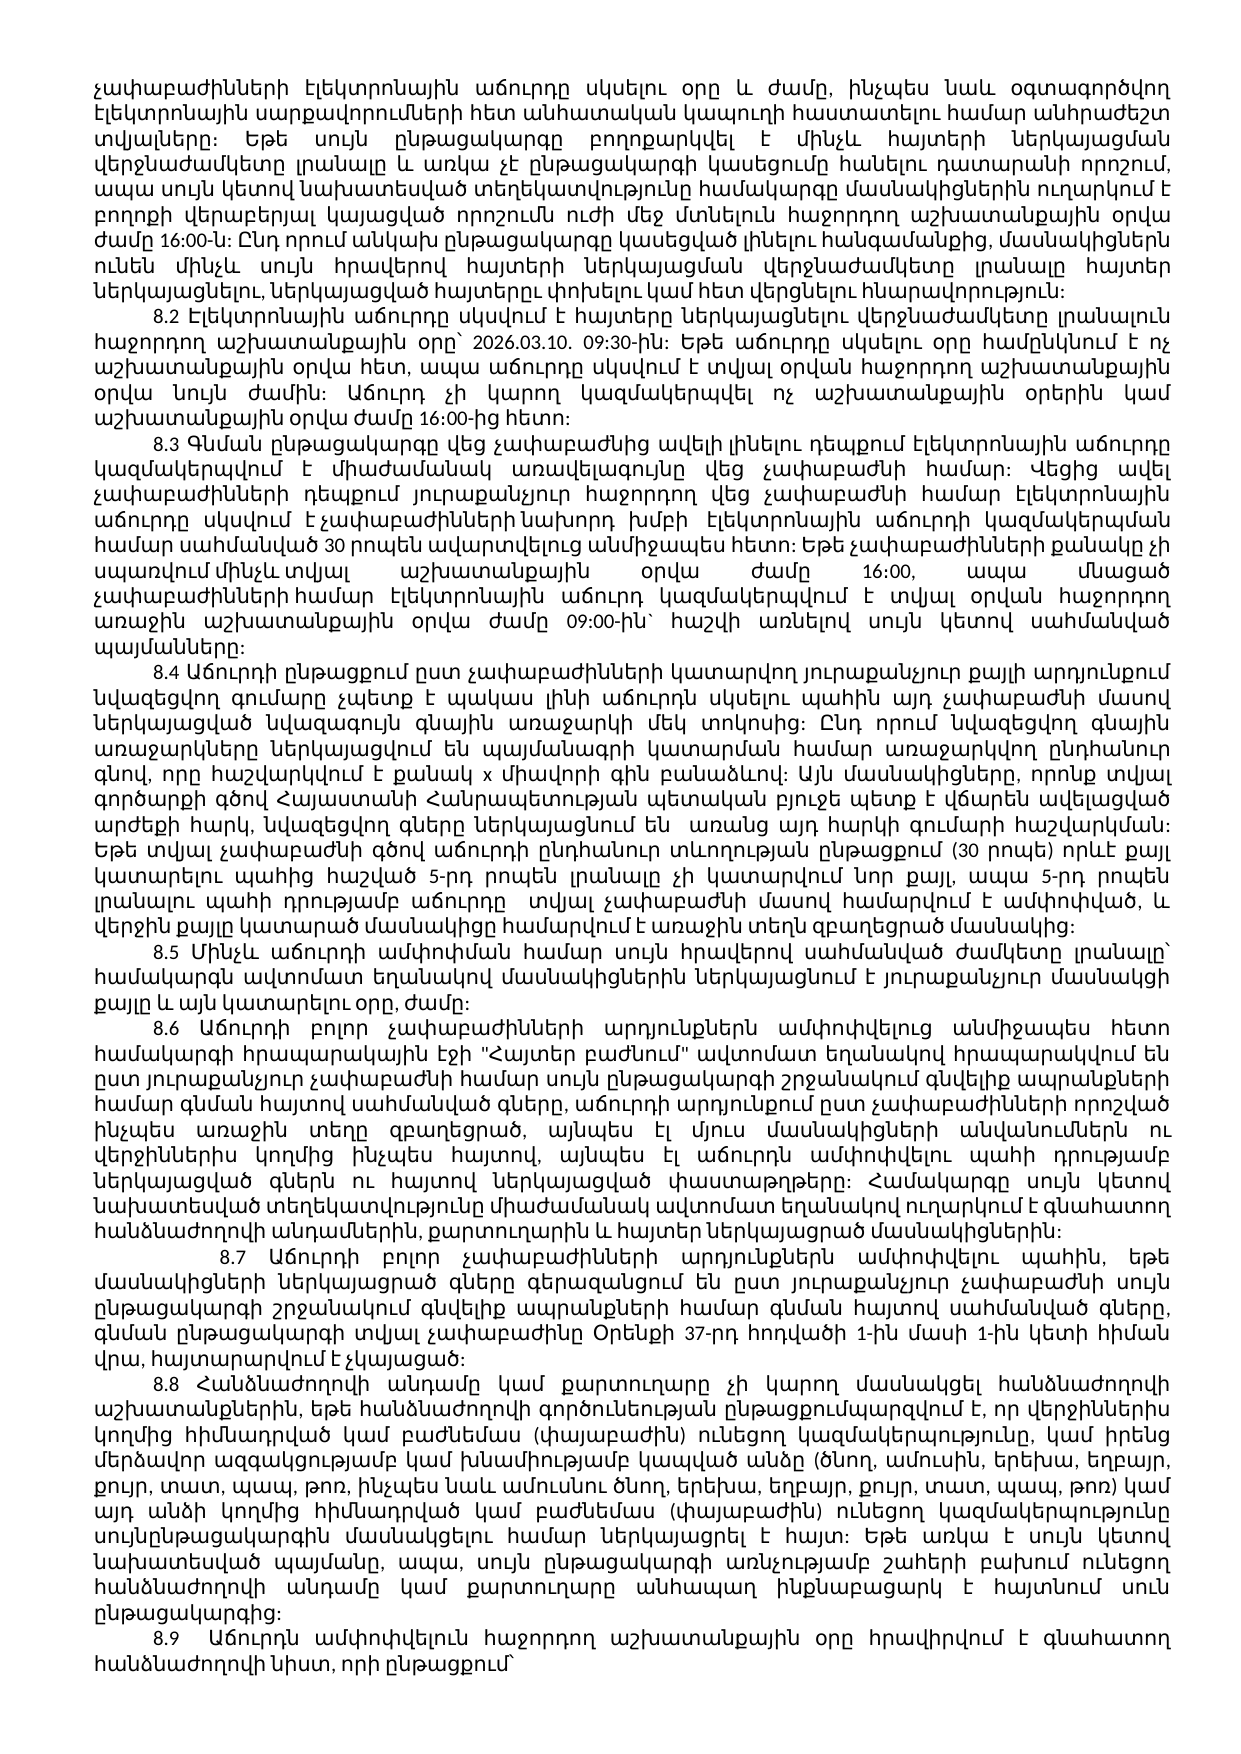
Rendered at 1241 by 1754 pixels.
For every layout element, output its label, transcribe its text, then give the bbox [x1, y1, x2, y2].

text 8.5 Մինչև աճուրդի ամփոփման համար սույն հրավերով սահմանված ժամկետը լրանալը՝ համակարգն ավտոմատ եղանակով մասնակիցներին ներկայացնում է յուրաքանչյուր մասնակցի քայլը և այն կատարելու օրը, ժամը: [94, 939, 1171, 1015]
text 8.3 Գնման ընթացակարգը վեց չափաբաժնից ավելի լինելու դեպքում էլեկտրոնային աճուրդը կազմակերպվում է միաժամանակ առավելագույնը վեց չափաբաժնի համար: Վեցից ավել չափաբաժինների դեպքում յուրաքանչյուր հաջորդող վեց չափաբաժնի համար էլեկտրոնային աճուրդը սկսվում է չափաբաժինների նախորդ խմբի էլեկտրոնային աճուրդի կազմակերպման համար սահմանված 30 րոպեն ավարտվելուց անմիջապես հետո: Եթե չափաբաժինների քանակը չի սպառվում մինչև տվյալ աշխատանքային օրվա ժամը 16։00, ապա մնացած չափաբաժինների համար էլեկտրոնային աճուրդ կազմակերպվում է տվյալ օրվան հաջորդող առաջին աշխատանքային օրվա ժամը 09:00-ին` հաշվի առնելով սույն կետով սահմանված պայմանները: [94, 431, 1171, 659]
text 8.6 Աճուրդի բոլոր չափաբաժինների արդյունքներն ամփոփվելուց անմիջապես հետո համակարգի հրապարակային էջի "Հայտեր բաժնում" ավտոմատ եղանակով հրապարակվում են ըստ յուրաքանչյուր չափաբաժնի համար սույն ընթացակարգի շրջանակում գնվելիք ապրանքների համար գնման հայտով սահմանված գները, աճուրդի արդյունքում ըստ չափաբաժինների որոշված ինչպես առաջին տեղը զբաղեցրած, այնպես էլ մյուս մասնակիցների անվանումներն ու վերջիններիս կողմից ինչպես հայտով, այնպես էլ աճուրդն ամփոփվելու պահի դրությամբ ներկայացված գներն ու հայտով ներկայացված փաստաթղթերը: Համակարգը սույն կետով նախատեսված տեղեկատվությունը միաժամանակ ավտոմատ եղանակով ուղարկում է գնահատող հանձնաժողովի անդամներին, քարտուղարին և հայտեր ներկայացրած մասնակիցներին: [94, 1015, 1171, 1244]
text 8.7 Աճուրդի բոլոր չափաբաժինների արդյունքներն ամփոփվելու պահին, եթե մասնակիցների ներկայացրած գները գերազանցում են ըստ յուրաքանչյուր չափաբաժնի սույն ընթացակարգի շրջանակում գնվելիք ապրանքների համար գնման հայտով սահմանված գները, գնման ընթացակարգի տվյալ չափաբաժինը Օրենքի 37-րդ հոդվածի 1-ին մասի 1-ին կետի հիման վրա, հայտարարվում է չկայացած: [94, 1244, 1171, 1371]
text 8.9 Աճուրդն ամփոփվելուն հաջորդող աշխատանքային օրը հրավիրվում է գնահատող հանձնաժողովի նիստ, որի ընթացքում՝ [94, 1625, 1171, 1676]
text 8.8 Հանձնաժողովի անդամը կամ քարտուղարը չի կարող մասնակցել հանձնաժողովի աշխատանքներին, եթե հանձնաժողովի գործունեության ընթացքումպարզվում է, որ վերջիններիս կողմից հիմնադրված կամ բաժնեմաս (փայաբաժին) ունեցող կազմակերպությունը, կամ իրենց մերձավոր ազգակցությամբ կամ խնամիությամբ կապված անձը (ծնող, ամուսին, երեխա, եղբայր, քույր, տատ, պապ, թոռ, ինչպես նաև ամուսնու ծնող, երեխա, եղբայր, քույր, տատ, պապ, թոռ) կամ այդ անձի կողմից հիմնադրված կամ բաժնեմաս (փայաբաժին) ունեցող կազմակերպությունը սույնընթացակարգին մասնակցելու համար ներկայացրել է հայտ: Եթե առկա է սույն կետով նախատեսված պայմանը, ապա, սույն ընթացակարգի առնչությամբ շահերի բախում ունեցող հանձնաժողովի անդամը կամ քարտուղարը անհապաղ ինքնաբացարկ է հայտնում սուն ընթացակարգից: [94, 1371, 1171, 1625]
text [94, 75, 1171, 304]
text 8.4 Աճուրդի ընթացքում ըստ չափաբաժինների կատարվող յուրաքանչյուր քայլի արդյունքում նվազեցվող գումարը չպետք է պակաս լինի աճուրդն սկսելու պահին այդ չափաբաժնի մասով ներկայացված նվազագույն գնային առաջարկի մեկ տոկոսից: Ընդ որում նվազեցվող գնային առաջարկները ներկայացվում են պայմանագրի կատարման համար առաջարկվող ընդհանուր գնով, որը հաշվարկվում է քանակ x միավորի գին բանաձևով: Այն մասնակիցները, որոնք տվյալ գործարքի գծով Հայաստանի Հանրապետության պետական բյուջե պետք է վճարեն ավելացված արժեքի հարկ, նվազեցվող գները ներկայացնում են առանց այդ հարկի գումարի հաշվարկման: Եթե տվյալ չափաբաժնի գծով աճուրդի ընդհանուր տևողության ընթացքում (30 րոպե) որևէ քայլ կատարելու պահից հաշված 5-րդ րոպեն լրանալը չի կատարվում նոր քայլ, ապա 5-րդ րոպեն լրանալու պահի դրությամբ աճուրդը տվյալ չափաբաժնի մասով համարվում է ամփոփված, և վերջին քայլը կատարած մասնակիցը համարվում է առաջին տեղն զբաղեցրած մասնակից: [94, 659, 1171, 939]
text 8.2 Էլեկտրոնային աճուրդը սկսվում է հայտերը ներկայացնելու վերջնաժամկետը լրանալուն հաջորդող աշխատանքային օրը՝ 2026.03.10. 09:30 -ին: Եթե աճուրդը սկսելու օրը համընկնում է ոչ աշխատանքային օրվա հետ, ապա աճուրդը սկսվում է տվյալ օրվան հաջորդող աշխատանքային օրվա նույն ժամին: Աճուրդ չի կարող կազմակերպվել ոչ աշխատանքային օրերին կամ աշխատանքային օրվա ժամը 16։00-ից հետո: [94, 304, 1171, 431]
